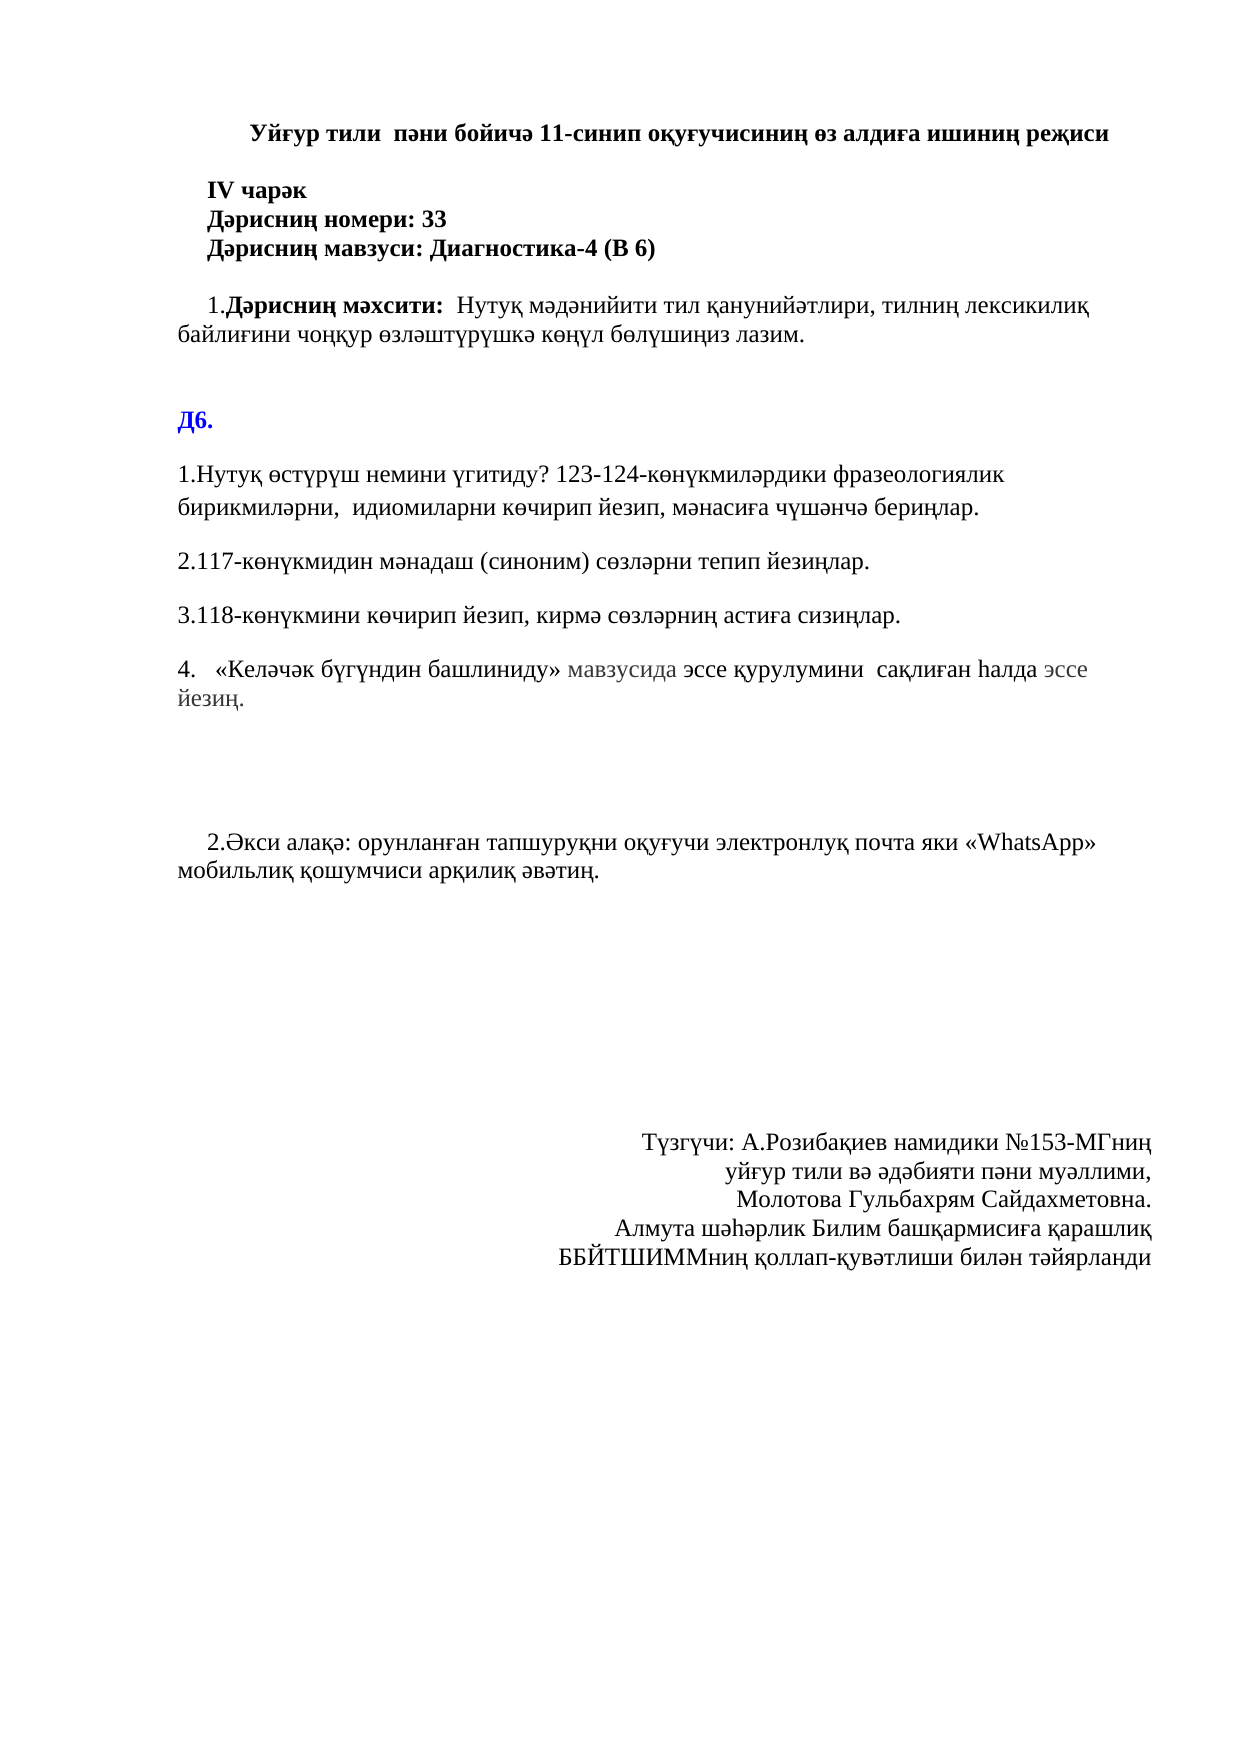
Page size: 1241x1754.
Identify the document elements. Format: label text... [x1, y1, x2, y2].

list Түзгүчи: А.Розибақиев намидики №153-МГниң [177, 1127, 1152, 1156]
text 2.117-көнүкмидин мәнадаш (синоним) сөзләрни тепип йезиңлар. [177, 546, 1152, 575]
text 4. «Келәчәк бүгүндин башлиниду» мавзусида эссе қурулумини сақлиған һалда эссе йезиң. [177, 654, 1152, 712]
text 3.118-көнүкмини көчирип йезип, кирмә сөзләрниң астиға сизиңлар. [177, 600, 1152, 629]
list ББЙТШИММниң қоллап-қувәтлиши билән тәйярланди [177, 1242, 1152, 1271]
text Уйғур тили пәни бойичә 11-синип оқуғучисиниң өз алдиға ишиниң реҗиси [177, 118, 1152, 147]
text Д6. [177, 406, 1152, 434]
text 2.Әкси алақә: орунланған тапшуруқни оқуғучи электронлуқ почта яки «WhatsApp» мобильлиқ қошумчиси арқилиқ әвәтиң. [177, 827, 1152, 884]
text 1.Нутуқ өстүрүш немини үгитиду? 123-124-көнүкмиләрдики фразеологиялик бирикмиләрни, идиомиларни көчирип йезип, мәнасиға чүшәнчә бериңлар. [177, 459, 1152, 521]
text Дәрисниң мавзуси: Диагностика-4 (В 6) [177, 233, 1152, 262]
list уйғур тили вә әдәбияти пәни муәллими, [177, 1156, 1152, 1184]
text Дәрисниң номери: 33 [177, 204, 1152, 233]
text IV чарәк [177, 176, 1152, 204]
text 1.Дәрисниң мәхсити: Нутуқ мәдәнийити тил қанунийәтлири, тилниң лексикилиқ байлиғини чоңқур өзләштүрүшкә көңүл бөлүшиңиз лазим. [177, 291, 1152, 348]
list Молотова Гульбахрям Сайдахметовна. [177, 1184, 1152, 1213]
list Алмута шәһәрлик Билим башқармисиға қарашлиқ [177, 1213, 1152, 1242]
